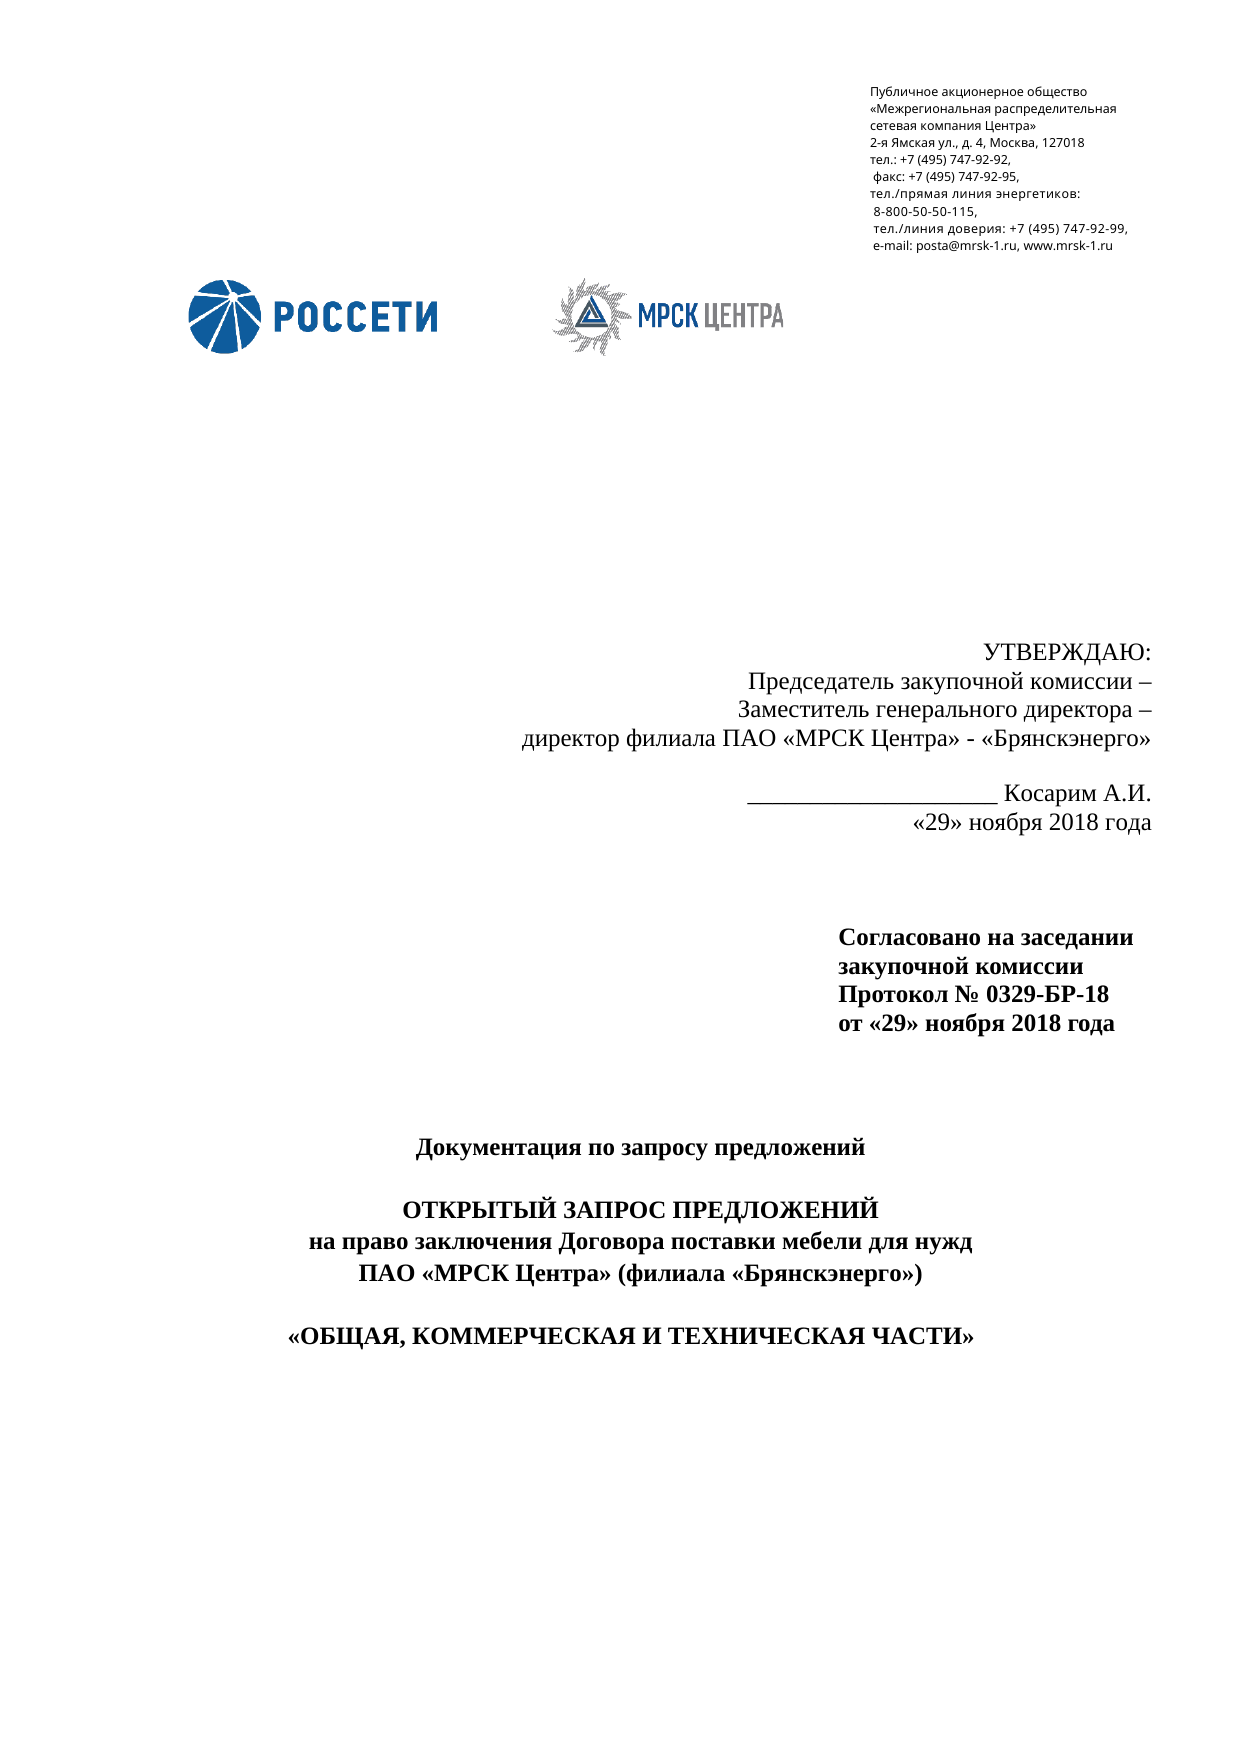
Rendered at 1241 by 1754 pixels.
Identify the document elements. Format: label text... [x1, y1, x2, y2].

text «ОБЩАЯ, КОММЕРЧЕСКАЯ и техническая ЧАСТИ» [73, 1321, 1183, 1350]
text УТВЕРЖДАЮ: [720, 637, 1152, 666]
text на право заключения Договора поставки мебели для нужд ПАО «МРСК Центра» (филиала «Брянскэнерго») [129, 1226, 1152, 1287]
text «29» ноября 2018 года [129, 807, 1152, 836]
text Документация по запросу предложений [129, 1132, 1152, 1161]
text ____________________ Косарим А.И. [129, 778, 1152, 807]
text Протокол № 0329-БР-18 [838, 979, 1152, 1008]
text ОТКРЫТЫЙ ЗАПРОС ПРЕДЛОЖЕНИЙ [129, 1195, 1152, 1224]
text Заместитель генерального директора – [129, 694, 1152, 723]
text Председатель закупочной комиссии – [129, 666, 1152, 694]
text от «29» ноября 2018 года [838, 1008, 1152, 1037]
picture [188, 278, 784, 356]
text директор филиала ПАО «МРСК Центра» - «Брянскэнерго» [129, 723, 1152, 752]
text закупочной комиссии [838, 951, 1152, 979]
text Согласовано на заседании [838, 922, 1152, 951]
